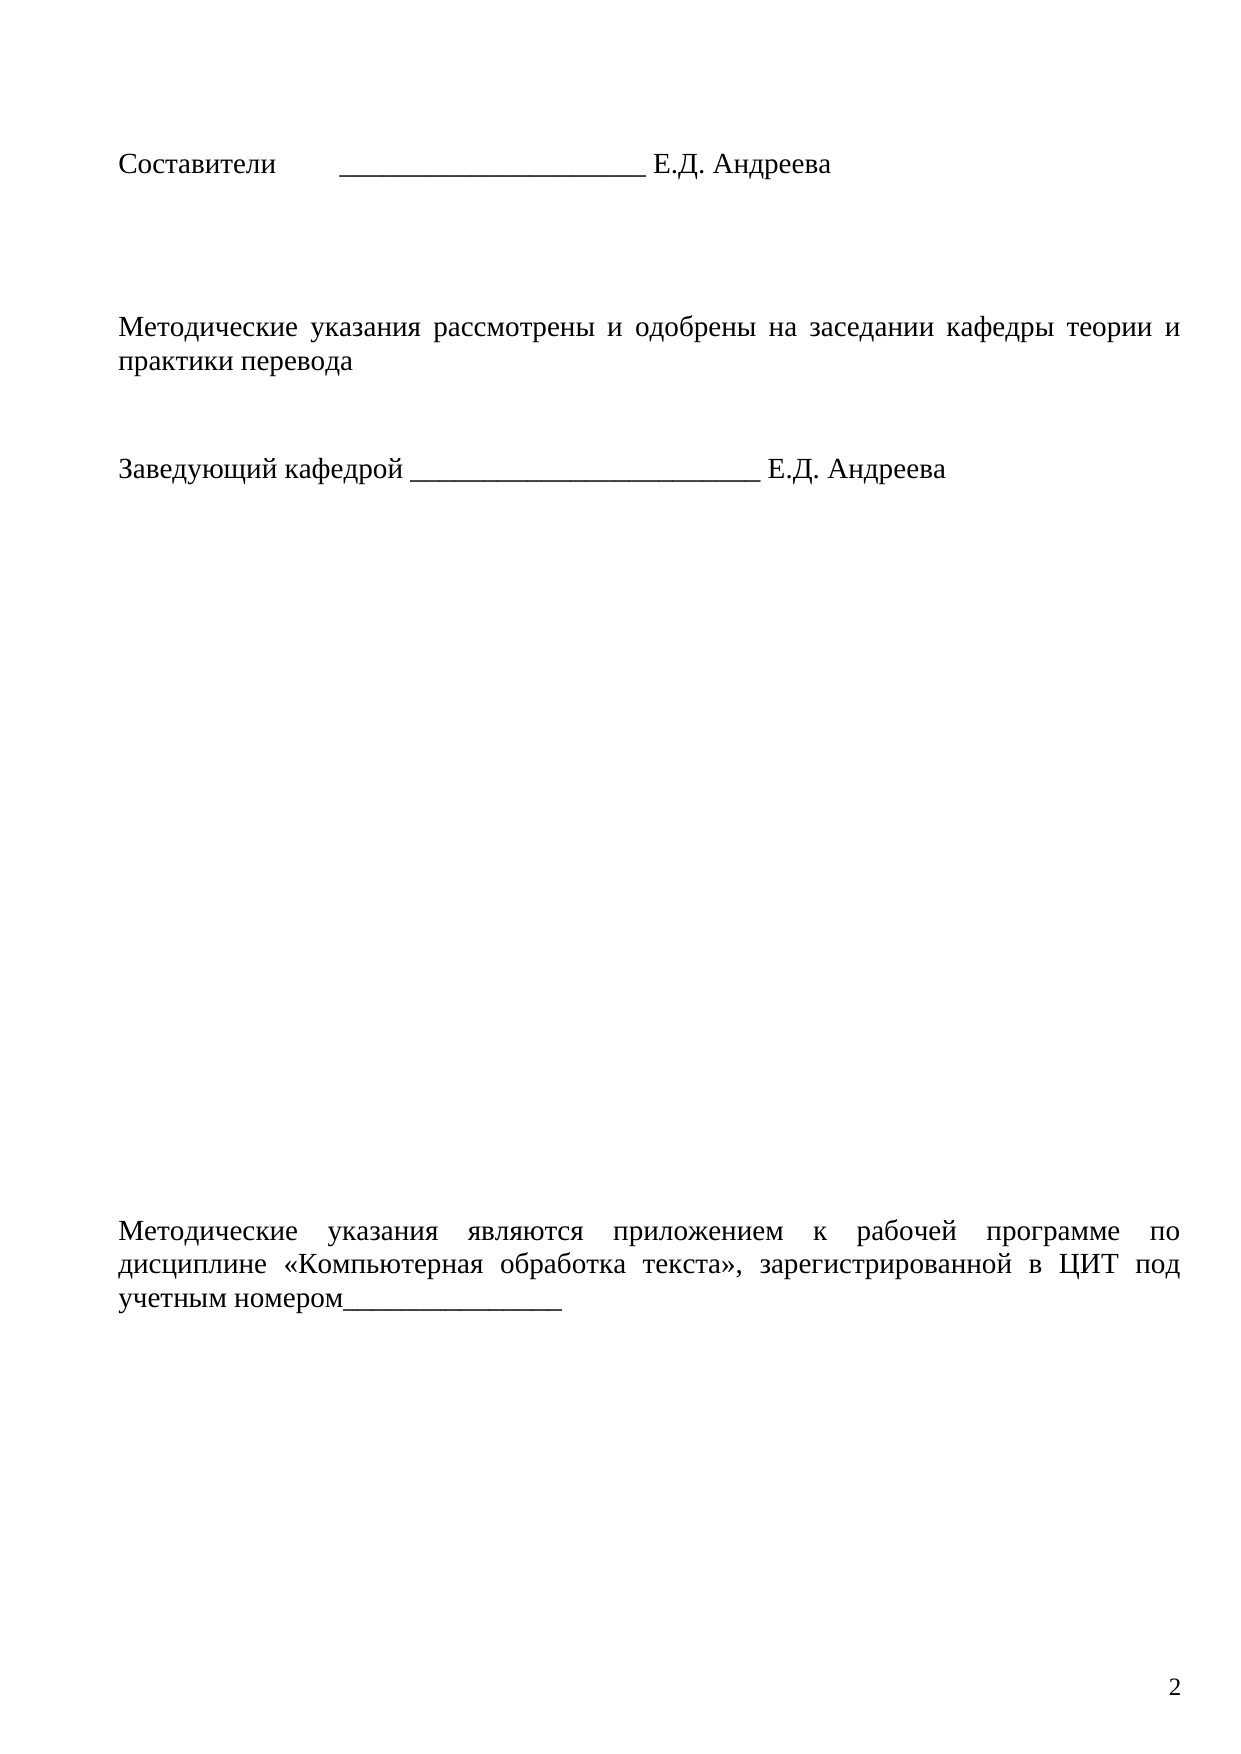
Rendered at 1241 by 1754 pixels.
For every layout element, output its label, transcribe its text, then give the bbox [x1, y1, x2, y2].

text Методические указания являются приложением к рабочей программе по дисциплине «Компьютерная обработка текста», зарегистрированной в ЦИТ под учетным номером_______________ [118, 1213, 1181, 1313]
text Методические указания рассмотрены и одобрены на заседании кафедры теории и практики перевода [118, 309, 1181, 376]
text Заведующий кафедрой ________________________ Е.Д. Андреева [118, 452, 1181, 485]
text Составители _____________________ Е.Д. Андреева [118, 146, 1181, 180]
